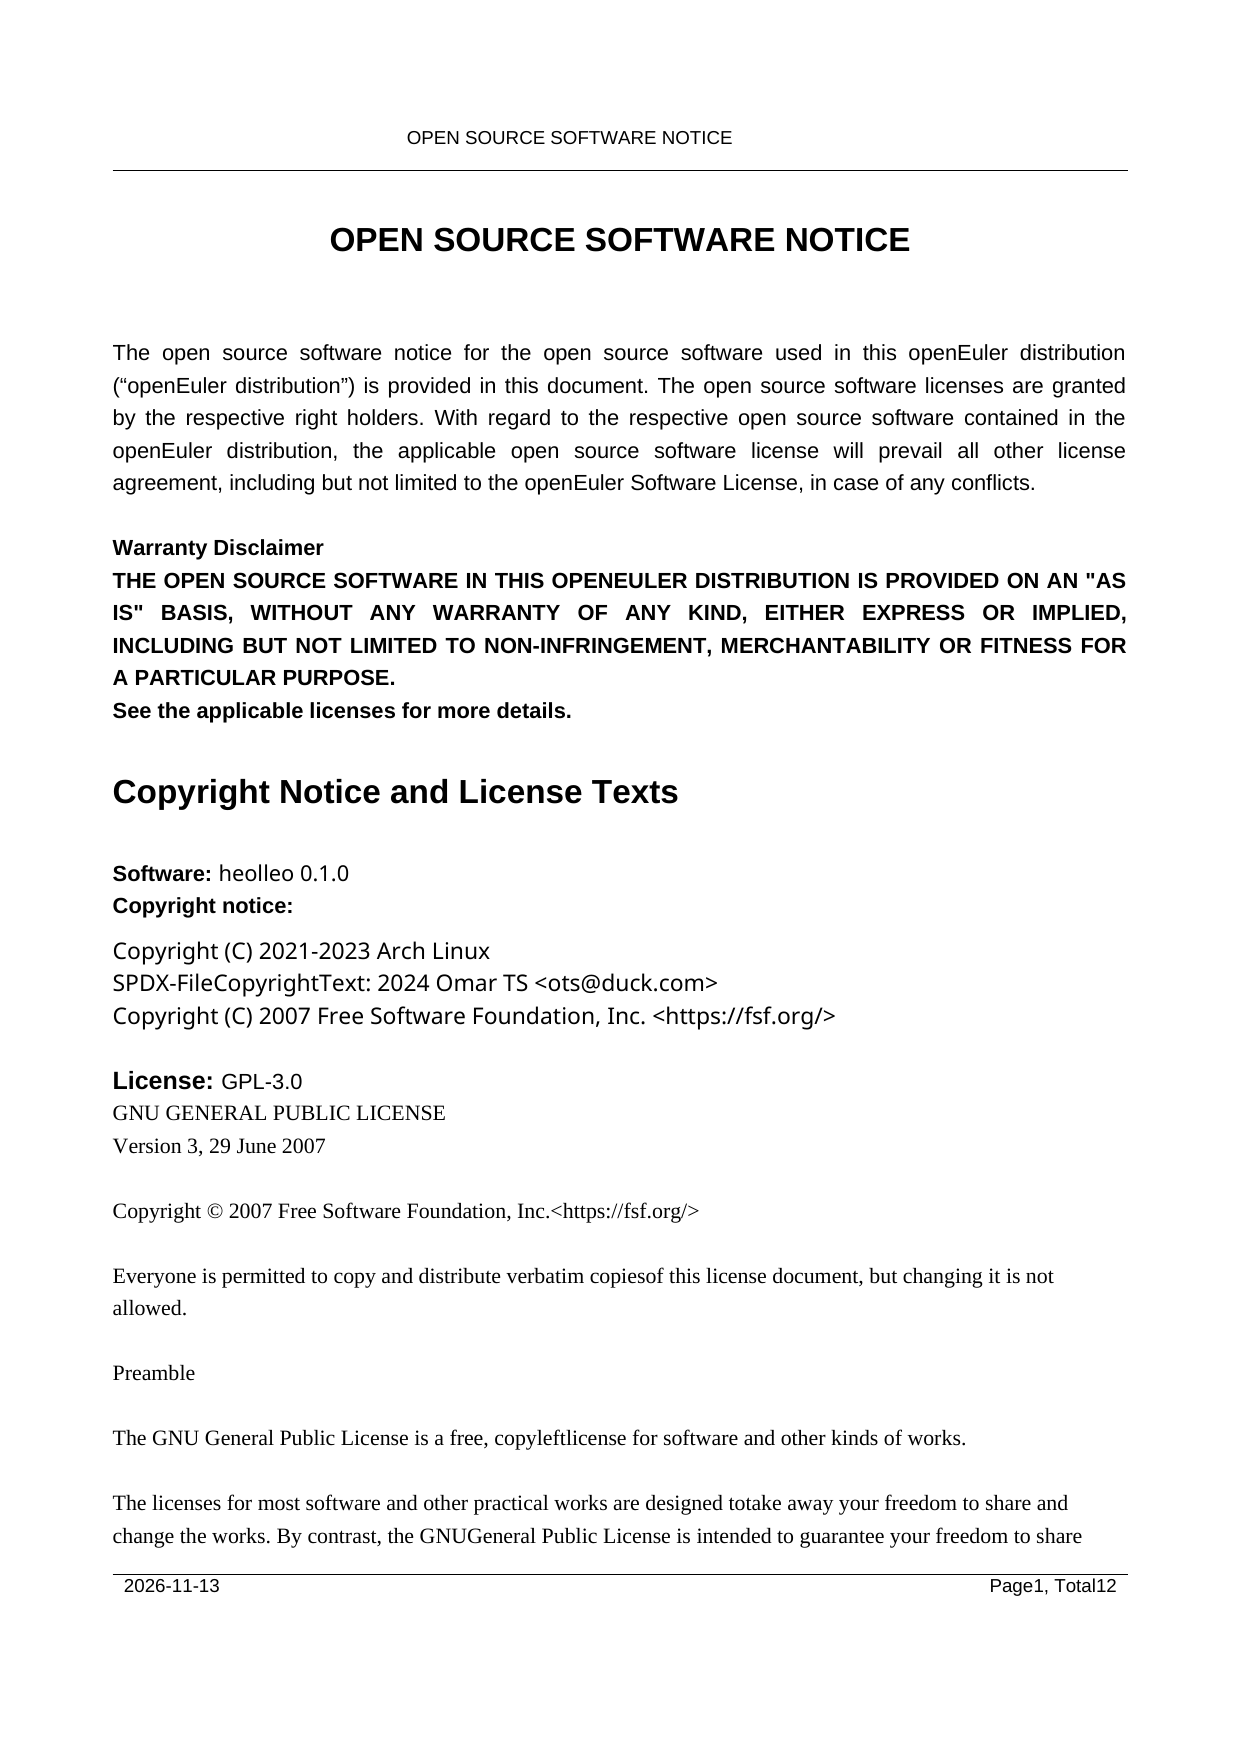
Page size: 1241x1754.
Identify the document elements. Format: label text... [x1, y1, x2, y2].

text The open source software notice for the open source software used in this openEuler distribution (“openEuler distribution”) is provided in this document. The open source software licenses are granted by the respective right holders. With regard to the respective open source software contained in the openEuler distribution, the applicable open source software license will prevail all other license agreement, including but not limited to the openEuler Software License, in case of any conflicts. [112, 336, 1128, 499]
text Preamble [112, 1356, 1128, 1389]
text Copyright © 2007 Free Software Foundation, Inc.<https://fsf.org/> [112, 1194, 1128, 1226]
text Copyright Notice and License Texts [112, 759, 1128, 824]
text OPEN SOURCE SOFTWARE NOTICE [112, 206, 1128, 271]
text Copyright notice: [112, 889, 1128, 921]
text Warranty Disclaimer [112, 531, 1128, 564]
text GNU GENERAL PUBLIC LICENSE [112, 1096, 1128, 1129]
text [112, 1486, 1128, 1551]
text Copyright (C) 2021-2023 Arch Linux SPDX-FileCopyrightText: 2024 Omar TS <ots@duck.com> Copyright (C) 2007 Free Software Foundation, Inc. <https://fsf.org/> [112, 934, 1128, 1064]
text Version 3, 29 June 2007 [112, 1129, 1128, 1161]
text License: GPL-3.0 [112, 1064, 1128, 1096]
text The GNU General Public License is a free, copyleftlicense for software and other kinds of works. [112, 1421, 1128, 1454]
text THE OPEN SOURCE SOFTWARE IN THIS OPENEULER DISTRIBUTION IS PROVIDED ON AN "AS IS" BASIS, WITHOUT ANY WARRANTY OF ANY KIND, EITHER EXPRESS OR IMPLIED, INCLUDING BUT NOT LIMITED TO NON-INFRINGEMENT, MERCHANTABILITY OR FITNESS FOR A PARTICULAR PURPOSE. See the applicable licenses for more details. [112, 564, 1128, 726]
text Everyone is permitted to copy and distribute verbatim copiesof this license document, but changing it is not allowed. [112, 1259, 1128, 1324]
title Software: heolleo 0.1.0 [112, 856, 1128, 889]
